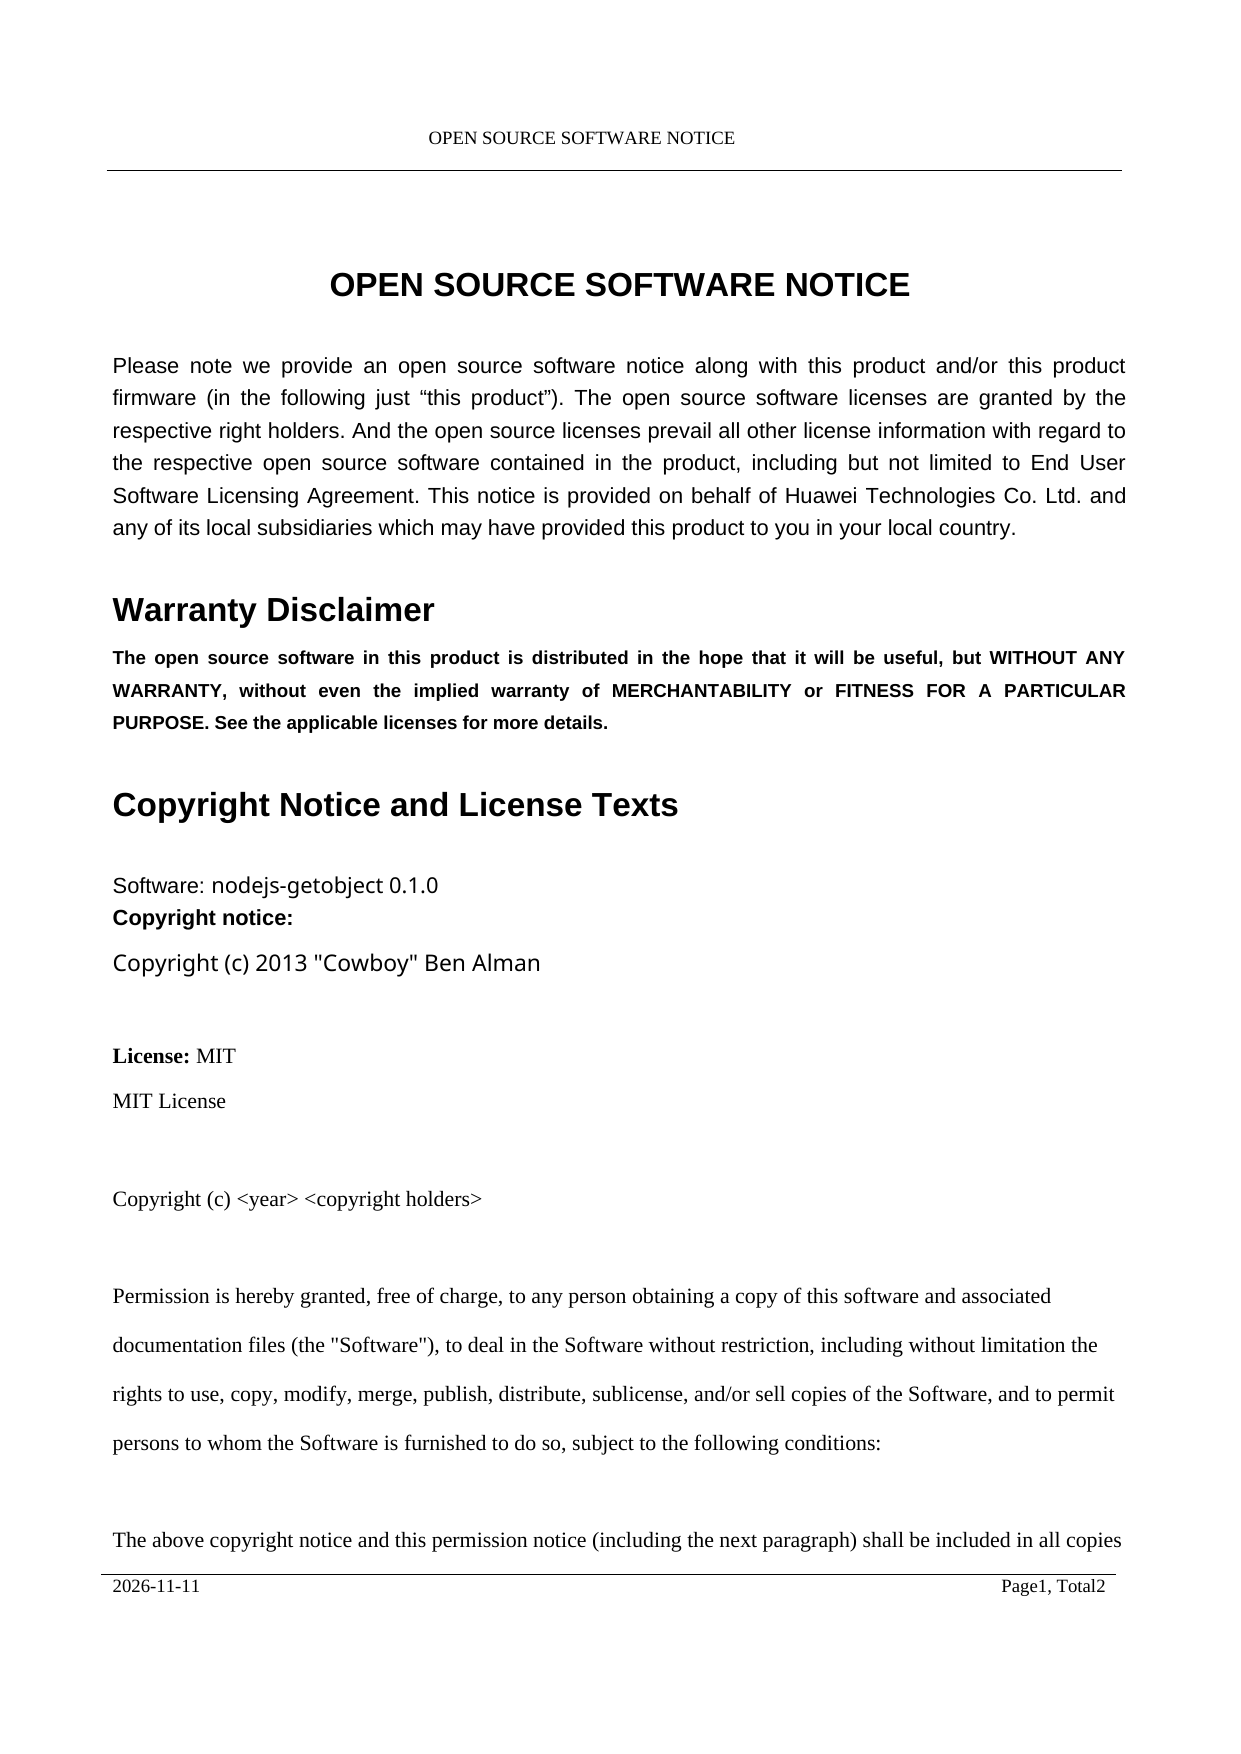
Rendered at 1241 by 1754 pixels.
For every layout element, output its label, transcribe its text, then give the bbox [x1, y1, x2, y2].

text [112, 1085, 1128, 1556]
text Please note we provide an open source software notice along with this product and/or this product firmware (in the following just “this product”). The open source software licenses are granted by the respective right holders. And the open source licenses prevail all other license information with regard to the respective open source software contained in the product, including but not limited to End User Software Licensing Agreement. This notice is provided on behalf of Huawei Technologies Co. Ltd. and any of its local subsidiaries which may have provided this product to you in your local country. [112, 349, 1128, 544]
text Copyright notice: [112, 901, 1128, 934]
text OPEN SOURCE SOFTWARE NOTICE [112, 251, 1128, 316]
text The open source software in this product is distributed in the hope that it will be useful, but WITHOUT ANY WARRANTY, without even the implied warranty of MERCHANTABILITY or FITNESS FOR A PARTICULAR PURPOSE. See the applicable licenses for more details. [112, 641, 1128, 739]
text Software: nodejs-getobject 0.1.0 [112, 869, 1128, 901]
text Warranty Disclaimer [112, 576, 1128, 641]
text Copyright (c) 2013 "Cowboy" Ben Alman [112, 947, 1128, 979]
text Copyright Notice and License Texts [112, 771, 1128, 836]
text License: MIT [112, 1040, 1128, 1072]
